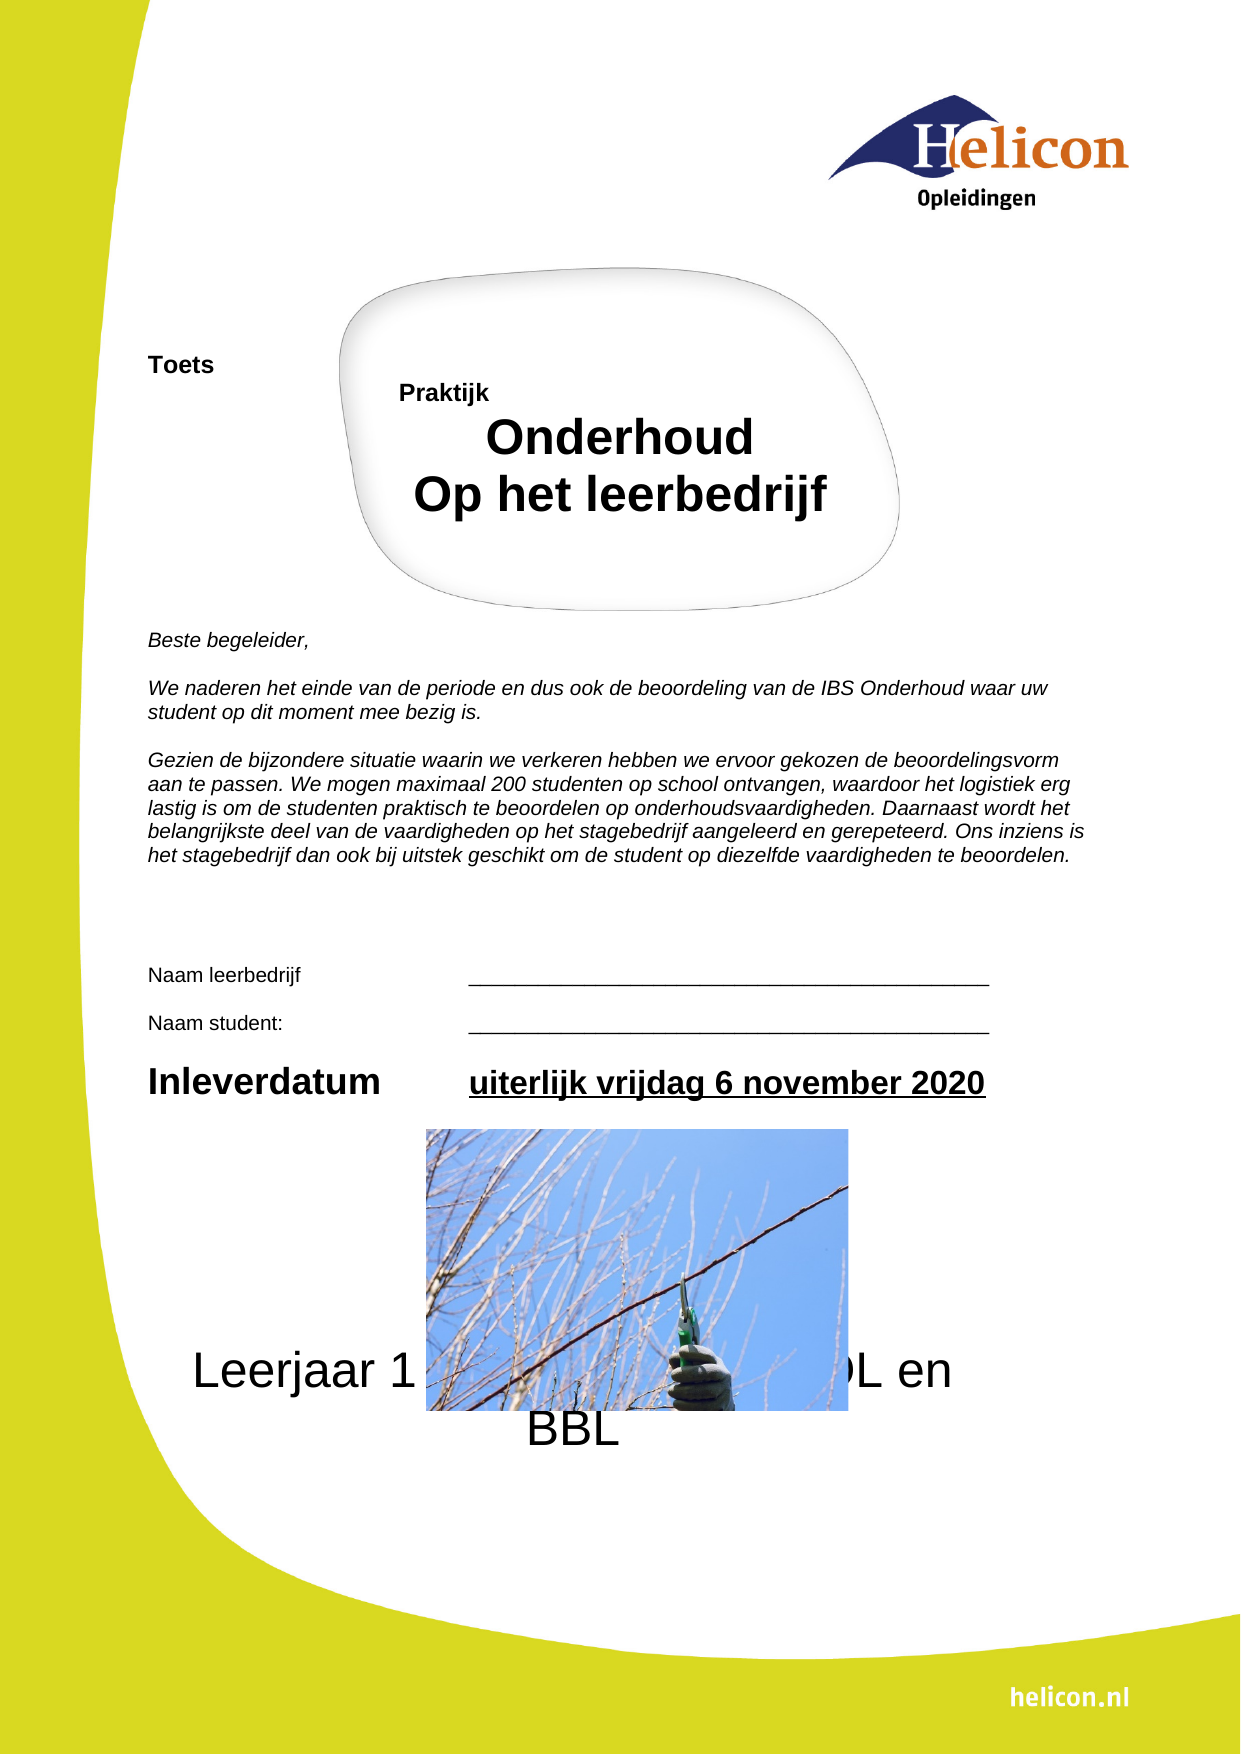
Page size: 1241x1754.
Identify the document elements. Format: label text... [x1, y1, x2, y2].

picture [0, 0, 1241, 1754]
text Naam leerbedrijf _____________________________________________ [148, 963, 1093, 987]
text Onderhoud [148, 407, 1093, 465]
text We naderen het einde van de periode en dus ook de beoordeling van de IBS Onderhoud waar uw student op dit moment mee bezig is. [148, 676, 1093, 723]
text Inleverdatum uiterlijk vrijdag 6 november 2020 [148, 1059, 1093, 1126]
text Gezien de bijzondere situatie waarin we verkeren hebben we ervoor gekozen de beoordelingsvorm aan te passen. We mogen maximaal 200 studenten op school ontvangen, waardoor het logistiek erg lastig is om de studenten praktisch te beoordelen op onderhoudsvaardigheden. Daarnaast wordt het belangrijkste deel van de vaardigheden op het stagebedrijf aangeleerd en gerepeteerd. Ons inziens is het stagebedrijf dan ook bij uitstek geschikt om de student op diezelfde vaardigheden te beoordelen. [148, 747, 1093, 867]
text Toets Praktijk [148, 350, 1093, 407]
text Op het leerbedrijf [148, 465, 1093, 522]
text Beste begeleider, [148, 628, 1093, 652]
text Naam student: _____________________________________________ [148, 1011, 1093, 1035]
